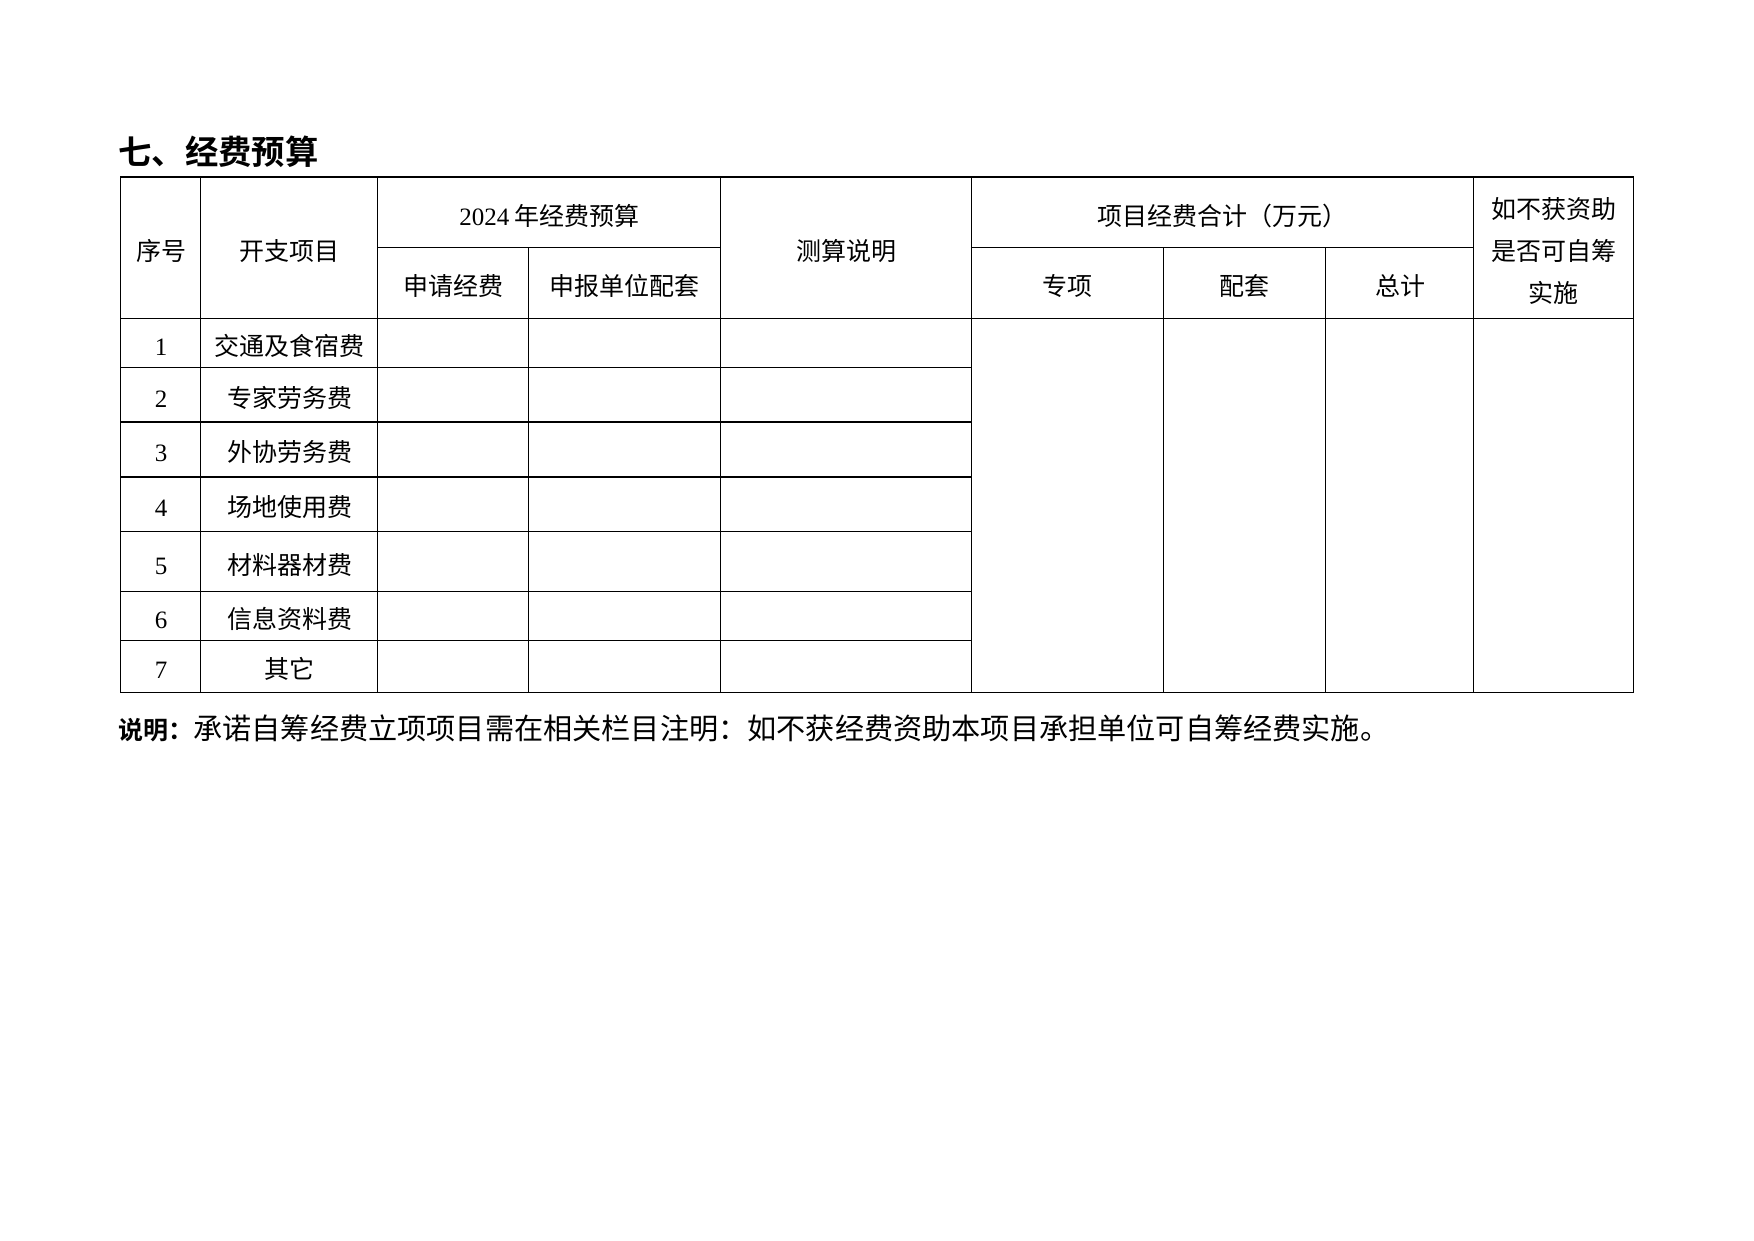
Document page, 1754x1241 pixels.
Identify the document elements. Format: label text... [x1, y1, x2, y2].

table_cell [529, 319, 720, 367]
text 说明：承诺自筹经费立项项目需在相关栏目注明：如不获经费资助本项目承担单位可自筹经费实施。 [118, 693, 1636, 751]
table_cell [1474, 319, 1633, 692]
table_cell 其它 [201, 641, 377, 692]
table_cell 外协劳务费 [201, 423, 377, 476]
table_cell [378, 641, 528, 692]
table_cell [378, 478, 528, 531]
table_cell 信息资料费 [201, 592, 377, 640]
table_cell 配套 [1164, 248, 1325, 318]
table_cell [1164, 319, 1325, 692]
table_cell [529, 532, 720, 591]
table_header 测算说明 [721, 178, 971, 318]
table_cell 申报单位配套 [529, 248, 720, 318]
table_cell 申请经费 [378, 248, 528, 318]
table_cell 总计 [1326, 248, 1473, 318]
table_cell [721, 641, 971, 692]
table_cell [529, 592, 720, 640]
table_cell [721, 319, 971, 367]
table_cell 3 [121, 423, 200, 476]
table_cell [721, 423, 971, 476]
table_cell 4 [121, 478, 200, 531]
table_cell [529, 423, 720, 476]
table_cell 专项 [972, 248, 1163, 318]
table_cell 交通及食宿费 [201, 319, 377, 367]
table_cell 场地使用费 [201, 478, 377, 531]
table_header 如不获资助是否可自筹实施 [1474, 178, 1633, 318]
table_cell 7 [121, 641, 200, 692]
table_cell 6 [121, 592, 200, 640]
table_header 2024年经费预算 [378, 178, 720, 247]
table_cell 材料器材费 [201, 532, 377, 591]
table_cell [972, 319, 1163, 692]
table_cell [378, 319, 528, 367]
table_cell [721, 532, 971, 591]
table_cell 5 [121, 532, 200, 591]
table_header 序号 [121, 178, 200, 318]
table_cell [721, 592, 971, 640]
table_cell [529, 641, 720, 692]
table_cell 1 [121, 319, 200, 367]
table_cell [529, 478, 720, 531]
table_cell [529, 368, 720, 421]
table_cell 专家劳务费 [201, 368, 377, 421]
table_cell [378, 532, 528, 591]
table_cell [721, 478, 971, 531]
table_cell [721, 368, 971, 421]
text 七、经费预算 [118, 118, 1636, 176]
table_cell [378, 592, 528, 640]
table_cell [378, 423, 528, 476]
table_cell 2 [121, 368, 200, 421]
table_header 开支项目 [201, 178, 377, 318]
table_cell [378, 368, 528, 421]
table_cell [1326, 319, 1473, 692]
table_header 项目经费合计（万元） [972, 178, 1473, 247]
